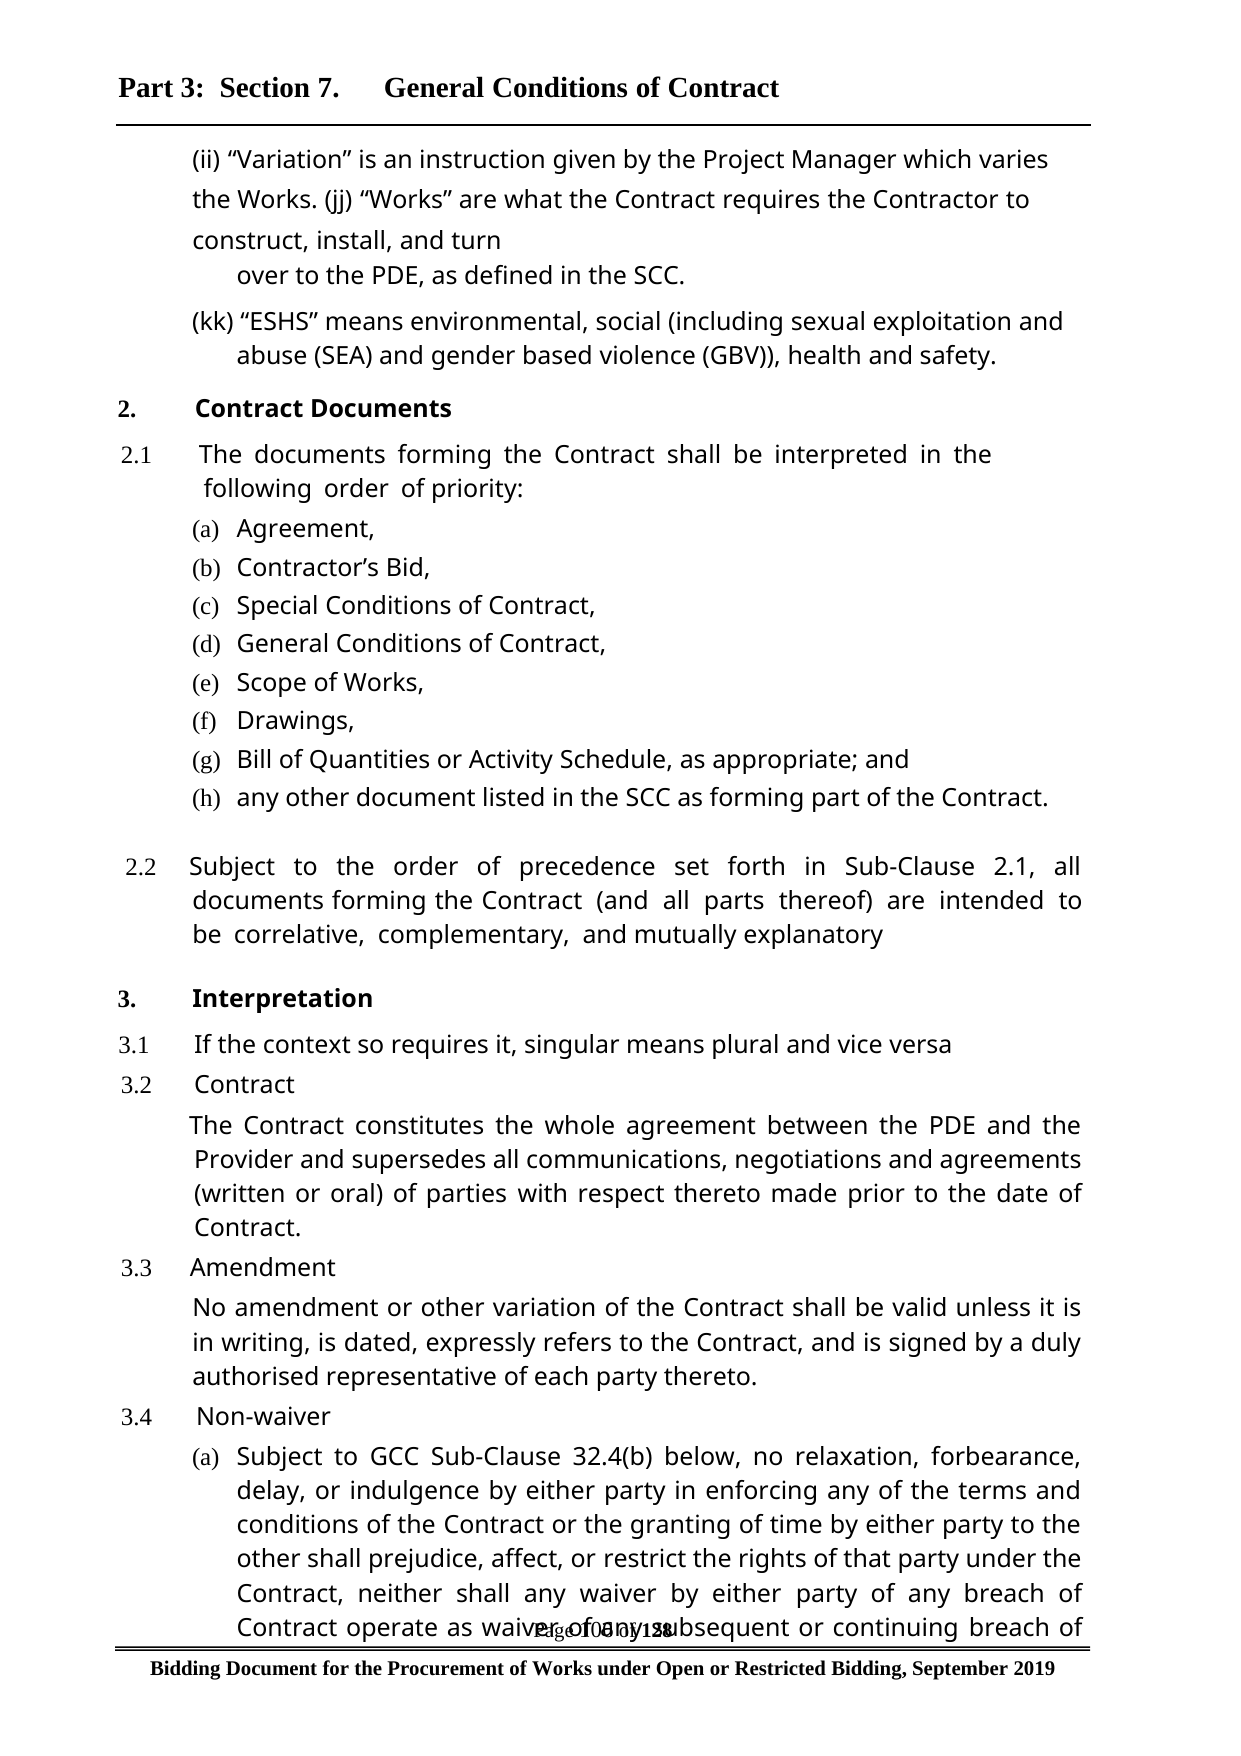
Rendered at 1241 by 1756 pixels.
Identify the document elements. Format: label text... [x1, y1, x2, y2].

table_header (ii) “Variation” is an instruction given by the Project Manager which varies the Works. (jj) “Works” are what the Contract requires the Contractor to construct, install, and turn over to the PDE, as defined in the SCC. (kk) “ESHS” means environmental, social (including sexual exploitation and abuse (SEA) and gender based violence (GBV)), health and safety. [116, 126, 1091, 372]
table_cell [116, 372, 1091, 1643]
